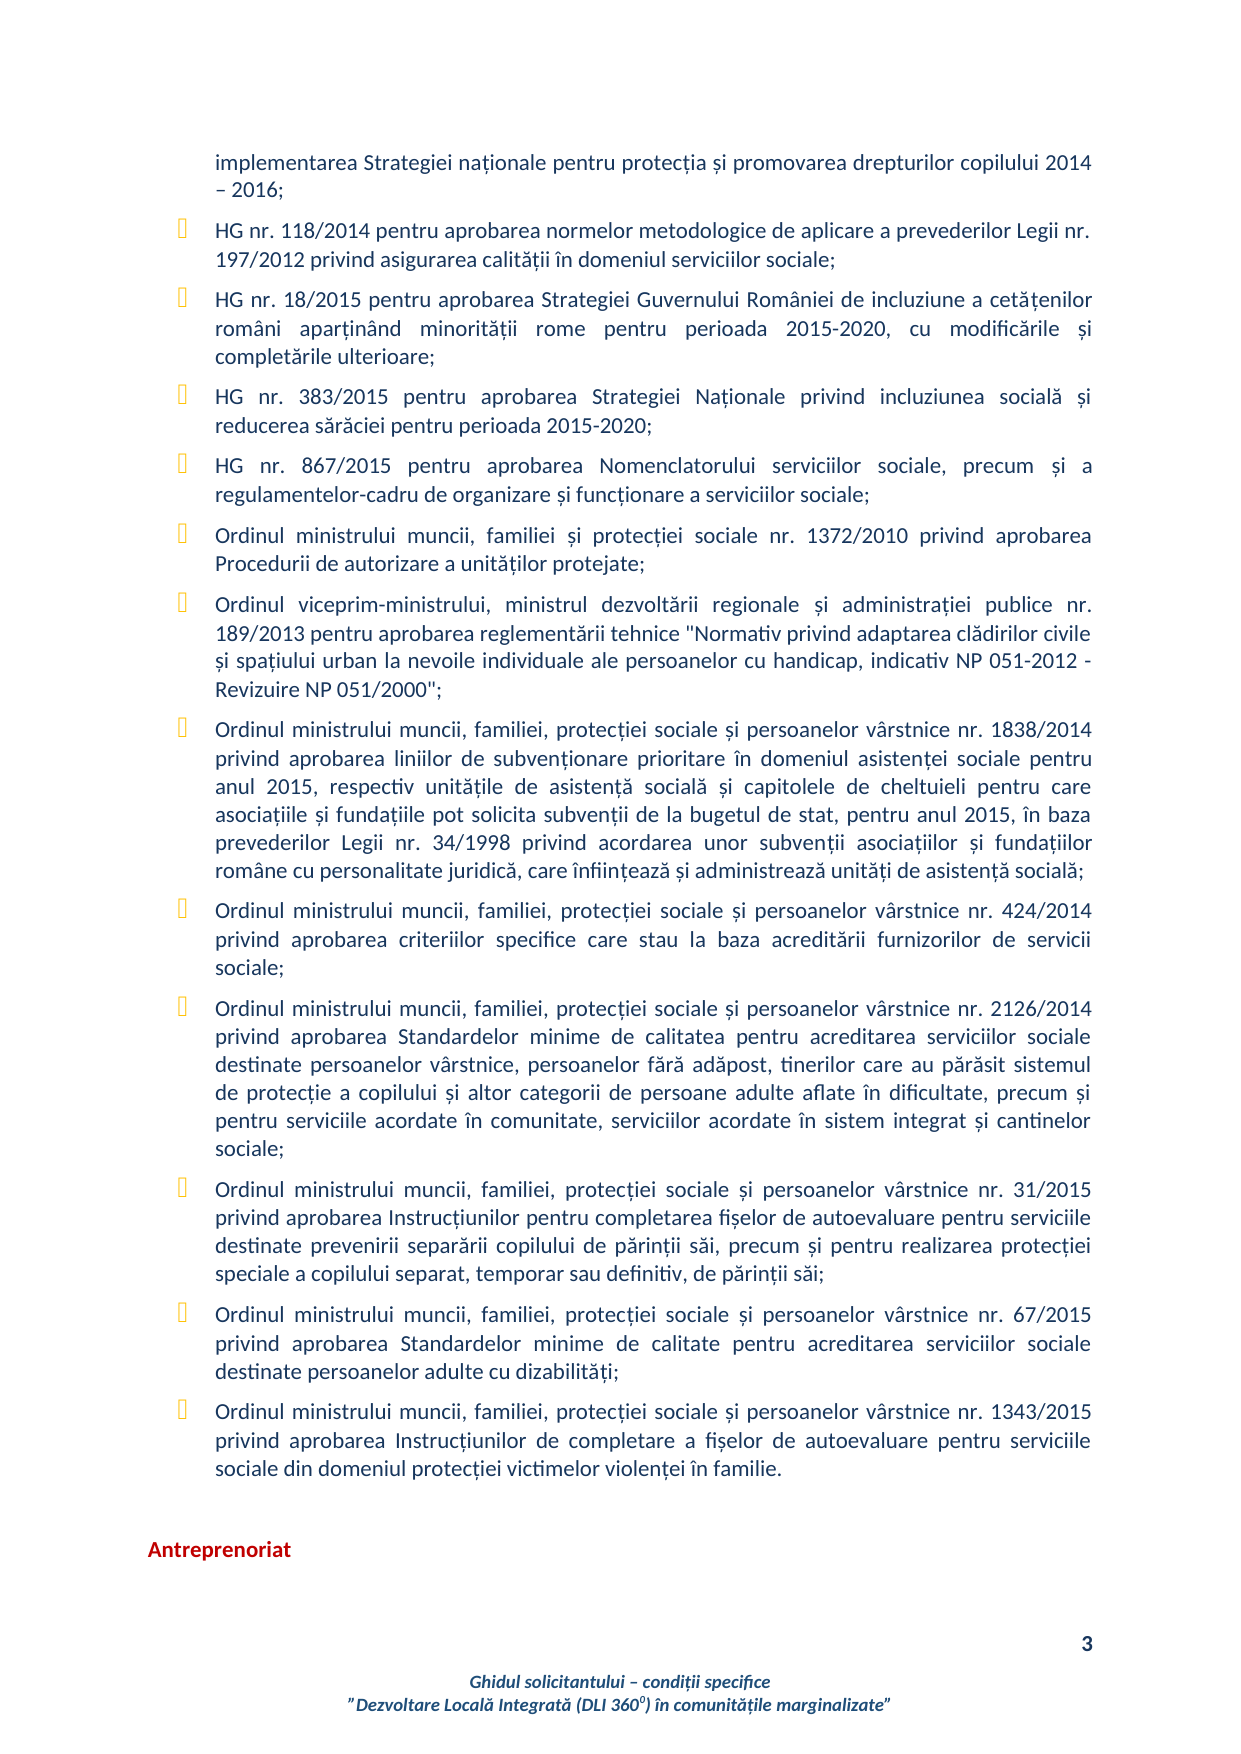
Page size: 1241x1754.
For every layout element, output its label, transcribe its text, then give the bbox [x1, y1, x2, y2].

list Ordinul ministrului muncii, familiei, protecţiei sociale şi persoanelor vârstnice nr. 2126/2014 privind aprobarea Standardelor minime de calitatea pentru acreditarea serviciilor sociale destinate persoanelor vârstnice, persoanelor fără adăpost, tinerilor care au părăsit sistemul de protecție a copilului și altor categorii de persoane adulte aflate în dificultate, precum și pentru serviciile acordate în comunitate, serviciilor acordate în sistem integrat și cantinelor sociale; [177, 994, 1093, 1162]
list Ordinul ministrului muncii, familiei, protecţiei sociale şi persoanelor vârstnice nr. 31/2015 privind aprobarea Instrucțiunilor pentru completarea fișelor de autoevaluare pentru serviciile destinate prevenirii separării copilului de părinții săi, precum și pentru realizarea protecției speciale a copilului separat, temporar sau definitiv, de părinții săi; [177, 1175, 1093, 1288]
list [177, 148, 1093, 204]
list Ordinul viceprim-ministrului, ministrul dezvoltării regionale şi administraţiei publice nr. 189/2013 pentru aprobarea reglementării tehnice "Normativ privind adaptarea clădirilor civile şi spaţiului urban la nevoile individuale ale persoanelor cu handicap, indicativ NP 051-2012 - Revizuire NP 051/2000"; [177, 590, 1093, 703]
list Ordinul ministrului muncii, familiei, protecţiei sociale şi persoanelor vârstnice nr. 424/2014 privind aprobarea criteriilor specifice care stau la baza acreditării furnizorilor de servicii sociale; [177, 896, 1093, 981]
list HG nr. 18/2015 pentru aprobarea Strategiei Guvernului României de incluziune a cetăţenilor români aparţinând minorităţii rome pentru perioada 2015-2020, cu modificările și completările ulterioare; [177, 285, 1093, 370]
list HG nr. 118/2014 pentru aprobarea normelor metodologice de aplicare a prevederilor Legii nr. 197/2012 privind asigurarea calității în domeniul serviciilor sociale; [177, 216, 1093, 273]
text Antreprenoriat [148, 1535, 1093, 1563]
list HG nr. 383/2015 pentru aprobarea Strategiei Naționale privind incluziunea socială și reducerea sărăciei pentru perioada 2015-2020; [177, 382, 1093, 439]
list HG nr. 867/2015 pentru aprobarea Nomenclatorului serviciilor sociale, precum şi a regulamentelor-cadru de organizare şi funcţionare a serviciilor sociale; [177, 452, 1093, 508]
list Ordinul ministrului muncii, familiei, protecţiei sociale şi persoanelor vârstnice nr. 67/2015 privind aprobarea Standardelor minime de calitate pentru acreditarea serviciilor sociale destinate persoanelor adulte cu dizabilităţi; [177, 1300, 1093, 1385]
list Ordinul ministrului muncii, familiei şi protecţiei sociale nr. 1372/2010 privind aprobarea Procedurii de autorizare a unităţilor protejate; [177, 521, 1093, 577]
list Ordinul ministrului muncii, familiei, protecţiei sociale şi persoanelor vârstnice nr. 1838/2014 privind aprobarea liniilor de subvenţionare prioritare în domeniul asistenţei sociale pentru anul 2015, respectiv unităţile de asistenţă socială şi capitolele de cheltuieli pentru care asociaţiile şi fundaţiile pot solicita subvenţii de la bugetul de stat, pentru anul 2015, în baza prevederilor Legii nr. 34/1998 privind acordarea unor subvenţii asociaţiilor şi fundaţiilor române cu personalitate juridică, care înfiinţează şi administrează unităţi de asistenţă socială; [177, 715, 1093, 884]
list Ordinul ministrului muncii, familiei, protecţiei sociale şi persoanelor vârstnice nr. 1343/2015 privind aprobarea Instrucțiunilor de completare a fișelor de autoevaluare pentru serviciile sociale din domeniul protecției victimelor violenței în familie. [177, 1397, 1093, 1482]
